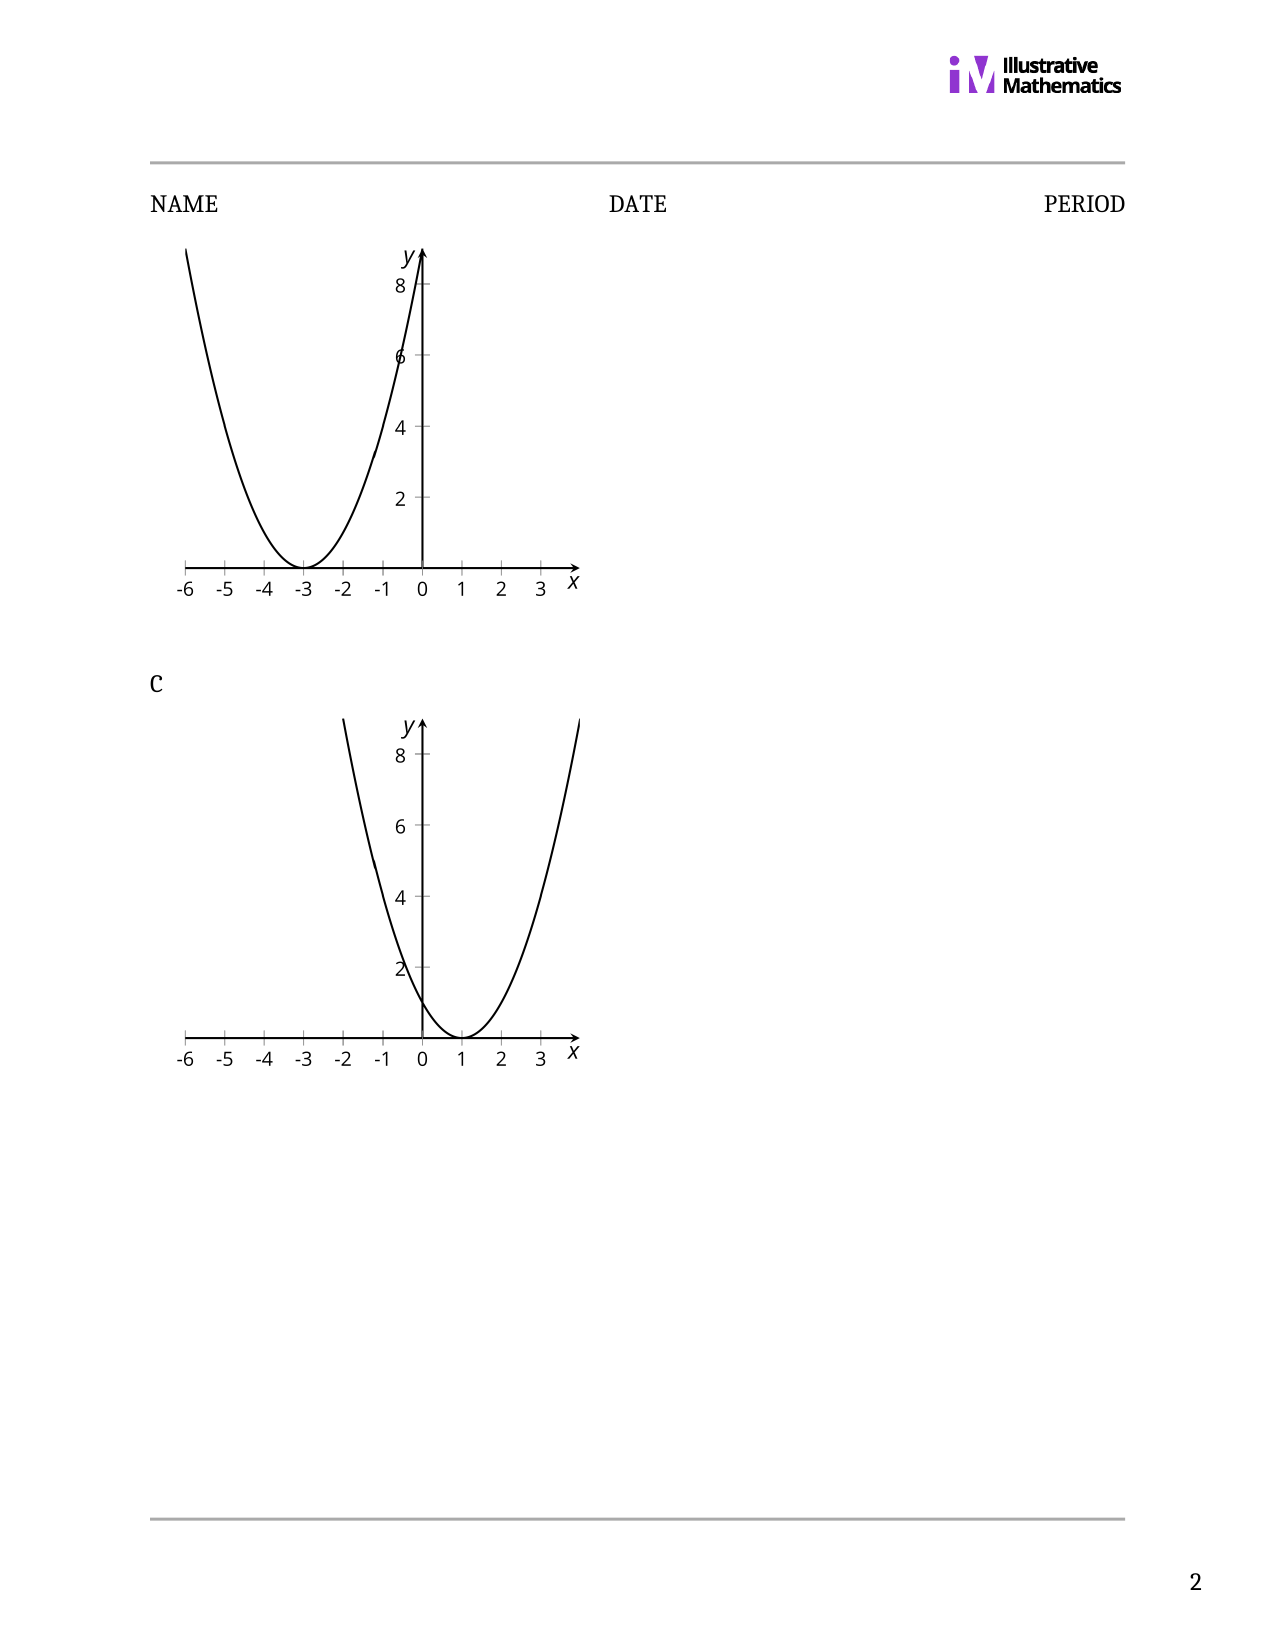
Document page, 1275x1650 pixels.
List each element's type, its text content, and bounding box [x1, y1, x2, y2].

picture [949, 55, 1121, 93]
text C [150, 670, 1125, 698]
picture [168, 717, 581, 1074]
picture [168, 247, 581, 604]
